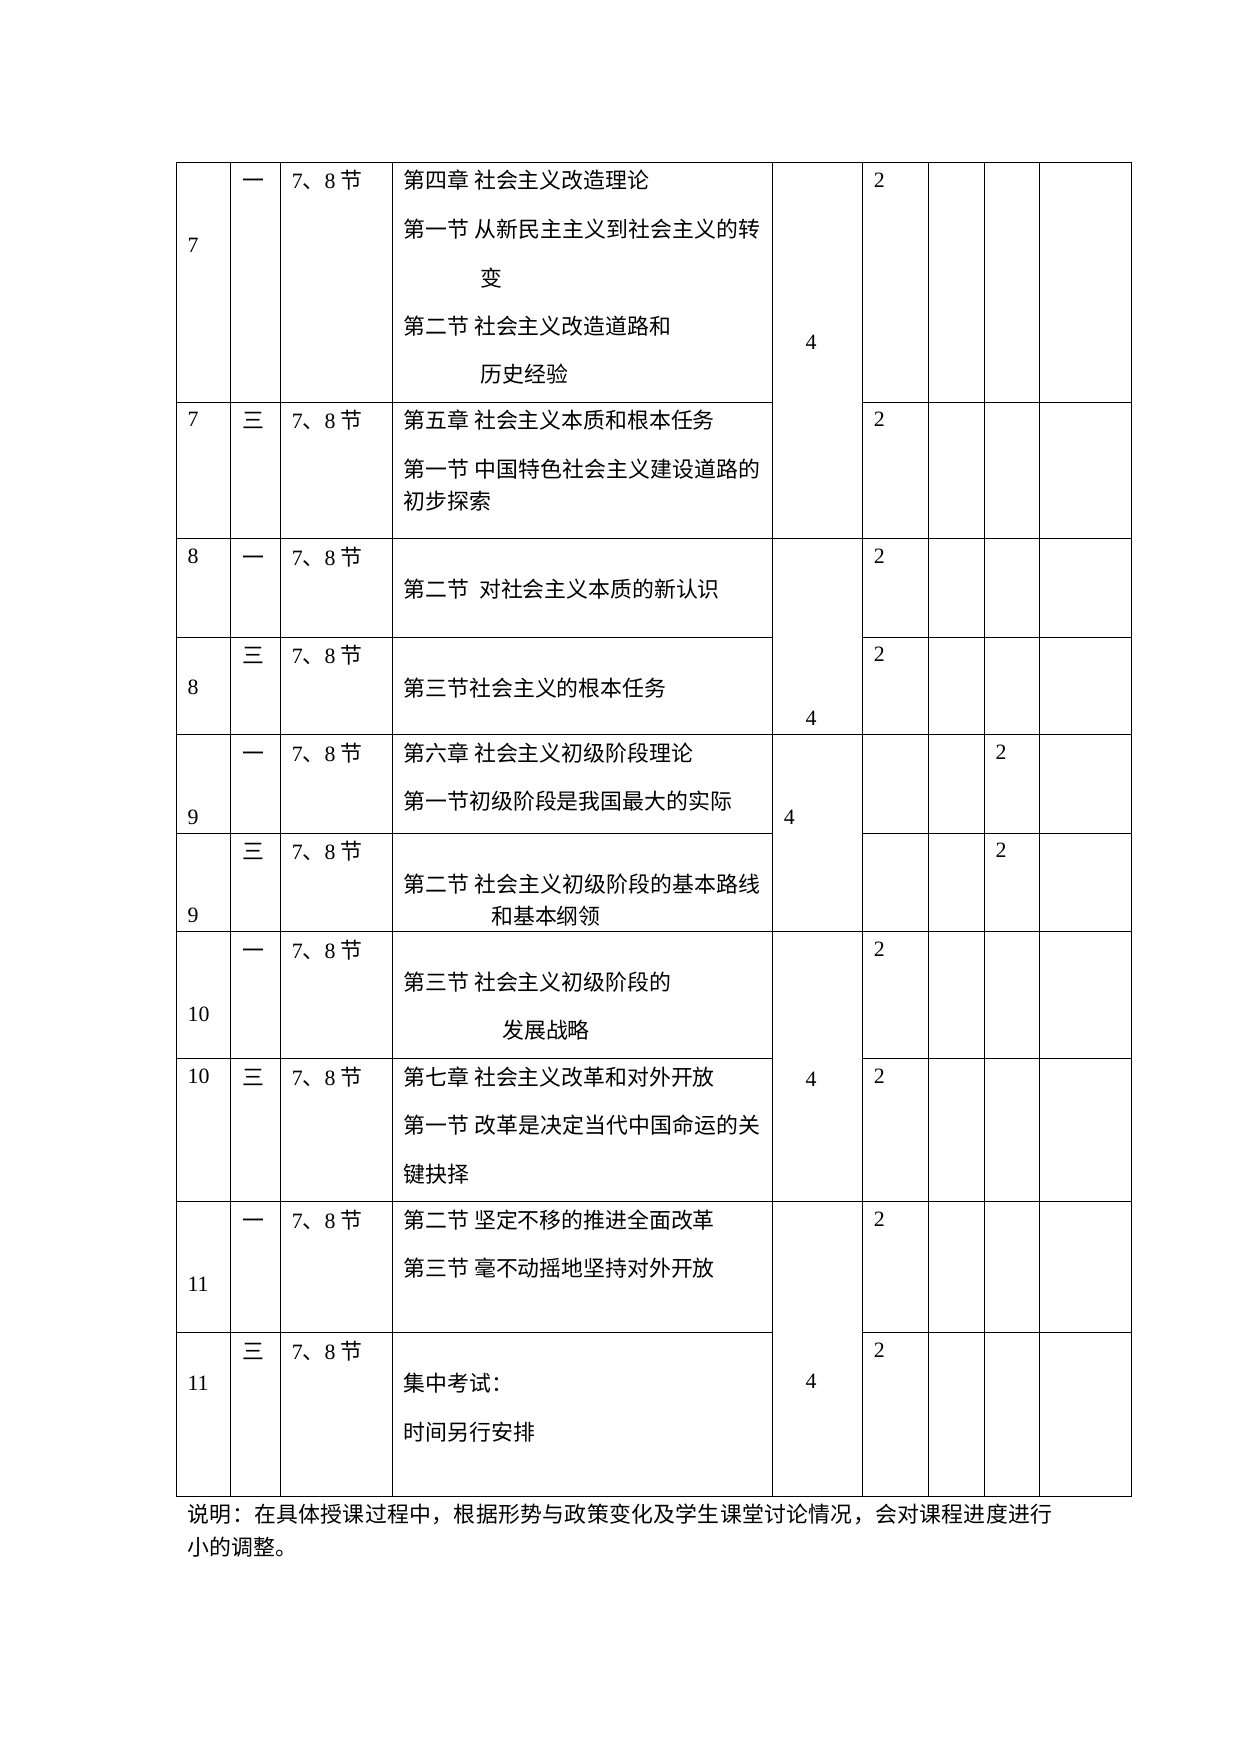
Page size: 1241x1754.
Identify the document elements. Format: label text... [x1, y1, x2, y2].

table_cell 第三节社会主义的根本任务 [393, 638, 772, 734]
table_cell 第五章 社会主义本质和根本任务 第一节 中国特色社会主义建设道路的初步探索 [393, 403, 772, 538]
table_cell [1040, 163, 1131, 402]
table_cell [929, 638, 984, 734]
table_cell 4 [773, 163, 862, 538]
table_cell 一 [231, 539, 280, 637]
table_cell 4 [773, 1202, 862, 1496]
table_cell [1040, 1333, 1131, 1496]
table_cell [1040, 638, 1131, 734]
table_cell [929, 539, 984, 637]
table_cell 第二节 坚定不移的推进全面改革 第三节 毫不动摇地坚持对外开放 [393, 1202, 772, 1332]
table_cell 2 [863, 1333, 928, 1496]
table_cell 一 [231, 735, 280, 833]
table_cell [929, 932, 984, 1058]
table_cell 2 [985, 834, 1039, 931]
table_cell 9 [177, 834, 230, 931]
table_cell [863, 735, 928, 833]
table_cell 7、8节 [281, 1333, 392, 1496]
table_cell 2 [863, 932, 928, 1058]
table_cell 三 [231, 1333, 280, 1496]
table_cell 11 [177, 1202, 230, 1332]
table_cell [929, 403, 984, 538]
table_cell 7、8节 [281, 1059, 392, 1201]
table_cell 7、8节 [281, 1202, 392, 1332]
table_cell 2 [863, 638, 928, 734]
table_cell [985, 932, 1039, 1058]
table_cell 第二节 对社会主义本质的新认识 [393, 539, 772, 637]
table_cell 2 [863, 403, 928, 538]
table_cell [929, 1202, 984, 1332]
table_cell 7、8节 [281, 163, 392, 402]
table_cell 8 [177, 539, 230, 637]
table_cell [929, 735, 984, 833]
table_cell 7 [177, 403, 230, 538]
table_cell 11 [177, 1333, 230, 1496]
table_cell 第四章 社会主义改造理论 第一节 从新民主主义到社会主义的转变 第二节 社会主义改造道路和 历史经验 [393, 163, 772, 402]
table_cell 第三节 社会主义初级阶段的 发展战略 [393, 932, 772, 1058]
table_cell 7、8节 [281, 403, 392, 538]
table_cell [985, 163, 1039, 402]
table_cell 三 [231, 638, 280, 734]
table_cell [863, 834, 928, 931]
table_cell [985, 1333, 1039, 1496]
table_cell [985, 1059, 1039, 1201]
table_cell 一 [231, 163, 280, 402]
table_cell [1040, 403, 1131, 538]
table_cell 三 [231, 834, 280, 931]
table_cell 7、8节 [281, 638, 392, 734]
table_cell 2 [863, 539, 928, 637]
table_cell 7、8节 [281, 834, 392, 931]
table_cell 7、8节 [281, 932, 392, 1058]
table_cell 9 [177, 735, 230, 833]
table_cell [985, 1202, 1039, 1332]
table_cell 2 [863, 163, 928, 402]
table_cell 第六章 社会主义初级阶段理论 第一节初级阶段是我国最大的实际 [393, 735, 772, 833]
table_cell [985, 539, 1039, 637]
table_cell 10 [177, 1059, 230, 1201]
table_cell [1040, 735, 1131, 833]
table_cell [1040, 1059, 1131, 1201]
table_cell 8 [177, 638, 230, 734]
table_cell [929, 1333, 984, 1496]
table_cell 第七章 社会主义改革和对外开放 第一节 改革是决定当代中国命运的关键抉择 [393, 1059, 772, 1201]
table_cell 三 [231, 1059, 280, 1201]
table_cell [985, 403, 1039, 538]
table_cell 第二节 社会主义初级阶段的基本路线和基本纲领 [393, 834, 772, 931]
table_cell 一 [231, 1202, 280, 1332]
table_cell [929, 1059, 984, 1201]
table_cell 一 [231, 932, 280, 1058]
table_cell 7 [177, 163, 230, 402]
text 说明：在具体授课过程中，根据形势与政策变化及学生课堂讨论情况，会对课程进度进行小的调整。 [187, 1497, 1053, 1562]
table_cell 2 [863, 1202, 928, 1332]
table_cell 4 [773, 932, 862, 1201]
table_cell 7、8节 [281, 539, 392, 637]
table_cell [1040, 539, 1131, 637]
table_cell [1040, 834, 1131, 931]
table_cell 三 [231, 403, 280, 538]
table_cell 2 [863, 1059, 928, 1201]
table_cell 7、8节 [281, 735, 392, 833]
table_cell 10 [177, 932, 230, 1058]
table_cell 4 [773, 735, 862, 931]
table_cell [1040, 1202, 1131, 1332]
table_cell [929, 834, 984, 931]
table_cell [985, 638, 1039, 734]
table_cell [1040, 932, 1131, 1058]
table_cell 4 [773, 539, 862, 734]
table_cell 2 [985, 735, 1039, 833]
table_cell 集中考试： 时间另行安排 [393, 1333, 772, 1496]
table_cell [929, 163, 984, 402]
